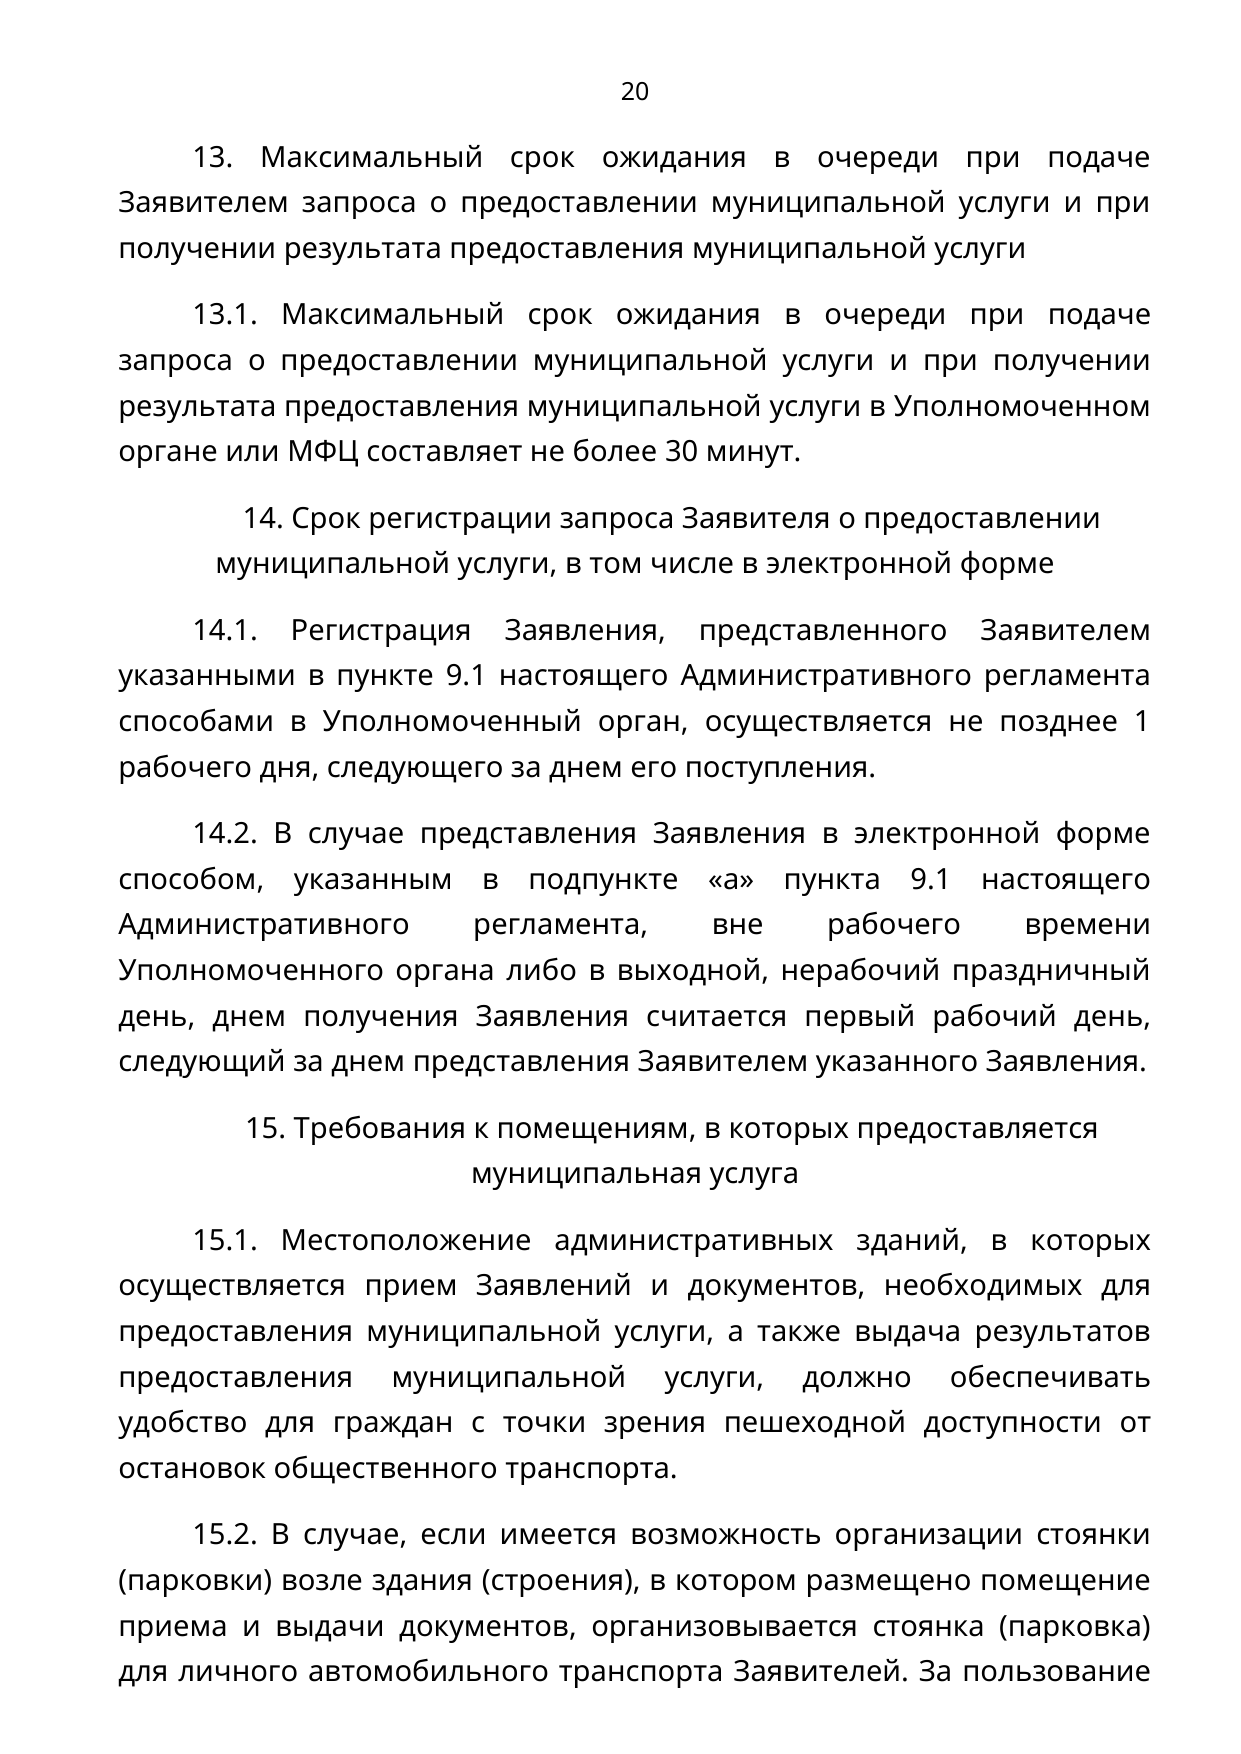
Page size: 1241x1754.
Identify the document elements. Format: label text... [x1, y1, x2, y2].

text 14.1. Регистрация Заявления, представленного Заявителем указанными в пункте 9.1 настоящего Административного регламента способами в Уполномоченный орган, осуществляется не позднее 1 рабочего дня, следующего за днем его поступления. [118, 609, 1152, 786]
text 15. Требования к помещениям, в которых предоставляется муниципальная услуга [118, 1107, 1152, 1192]
text 14. Срок регистрации запроса Заявителя о предоставлении муниципальной услуги, в том числе в электронной форме [118, 497, 1152, 582]
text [118, 1513, 1152, 1690]
text 13.1. Максимальный срок ожидания в очереди при подаче запроса о предоставлении муниципальной услуги и при получении результата предоставления муниципальной услуги в Уполномоченном органе или МФЦ составляет не более 30 минут. [118, 293, 1152, 470]
text 15.1. Местоположение административных зданий, в которых осуществляется прием Заявлений и документов, необходимых для предоставления муниципальной услуги, а также выдача результатов предоставления муниципальной услуги, должно обеспечивать удобство для граждан с точки зрения пешеходной доступности от остановок общественного транспорта. [118, 1219, 1152, 1487]
text 13. Максимальный срок ожидания в очереди при подаче Заявителем запроса о предоставлении муниципальной услуги и при получении результата предоставления муниципальной услуги [118, 136, 1152, 267]
text 14.2. В случае представления Заявления в электронной форме способом, указанным в подпункте «а» пункта 9.1 настоящего Административного регламента, вне рабочего времени Уполномоченного органа либо в выходной, нерабочий праздничный день, днем получения Заявления считается первый рабочий день, следующий за днем представления Заявителем указанного Заявления. [118, 812, 1152, 1080]
